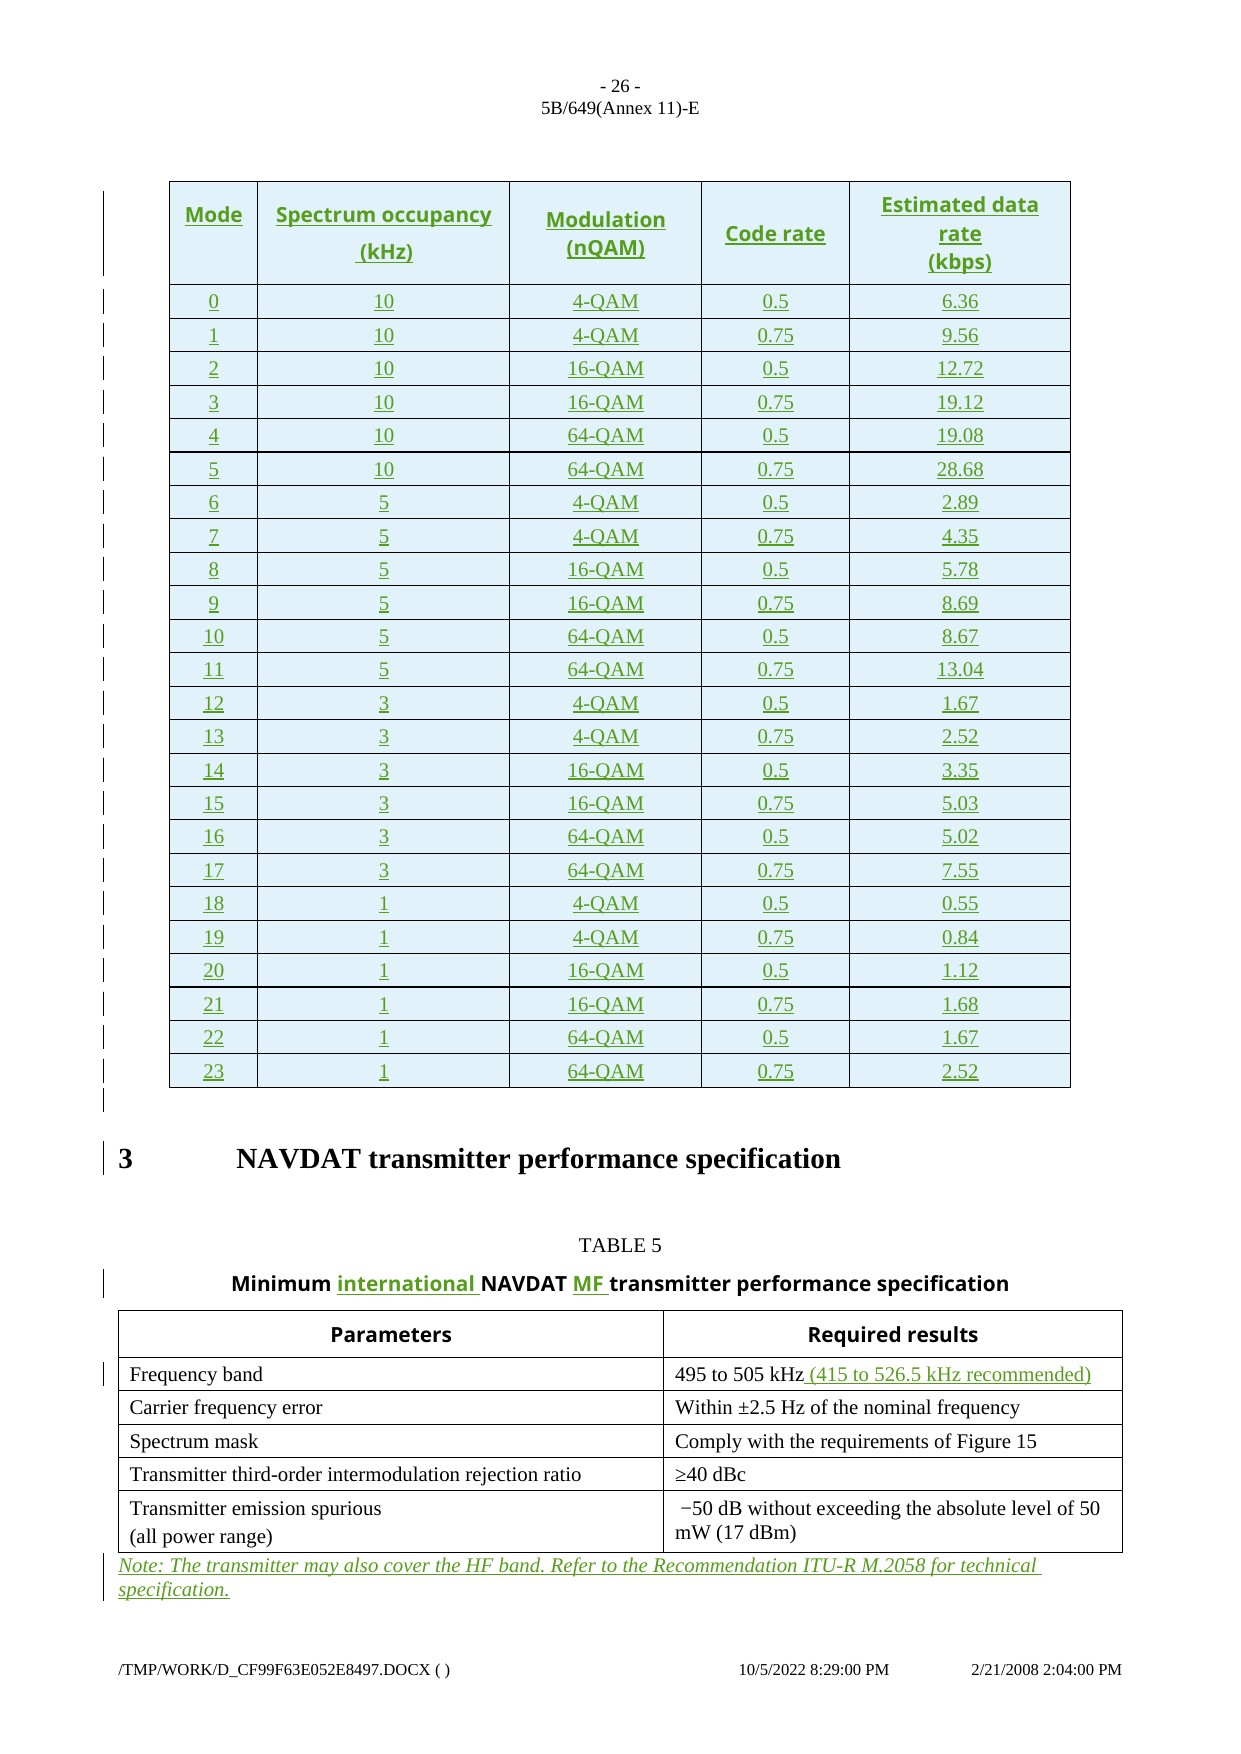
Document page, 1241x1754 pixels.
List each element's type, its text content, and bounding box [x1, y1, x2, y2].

title Minimum NAVDAT transmitter performance specification [118, 1269, 1122, 1298]
text TABLE 5 [118, 1233, 1122, 1257]
table_header Parameters [119, 1311, 663, 1357]
subtitle 3 NAVDAT transmitter performance specification [118, 1141, 1122, 1174]
table_cell Frequency band [119, 1358, 663, 1390]
table_cell Within ±2.5 Hz of the nominal frequency [664, 1391, 1122, 1423]
table_cell Comply with the requirements of Figure 15 [664, 1425, 1122, 1457]
table_cell Transmitter emission spurious (all power range) [119, 1491, 663, 1552]
table_cell Spectrum mask [119, 1425, 663, 1457]
table_cell Transmitter third-order intermodulation rejection ratio [119, 1458, 663, 1490]
table_cell −50 dB without exceeding the absolute level of 50 mW (17 dBm) [664, 1491, 1122, 1552]
table_cell ≥40 dBc [664, 1458, 1122, 1490]
table_header Required results [664, 1311, 1122, 1357]
table_cell 495 to 505 kHz [664, 1358, 1122, 1390]
table_cell Carrier frequency error [119, 1391, 663, 1423]
